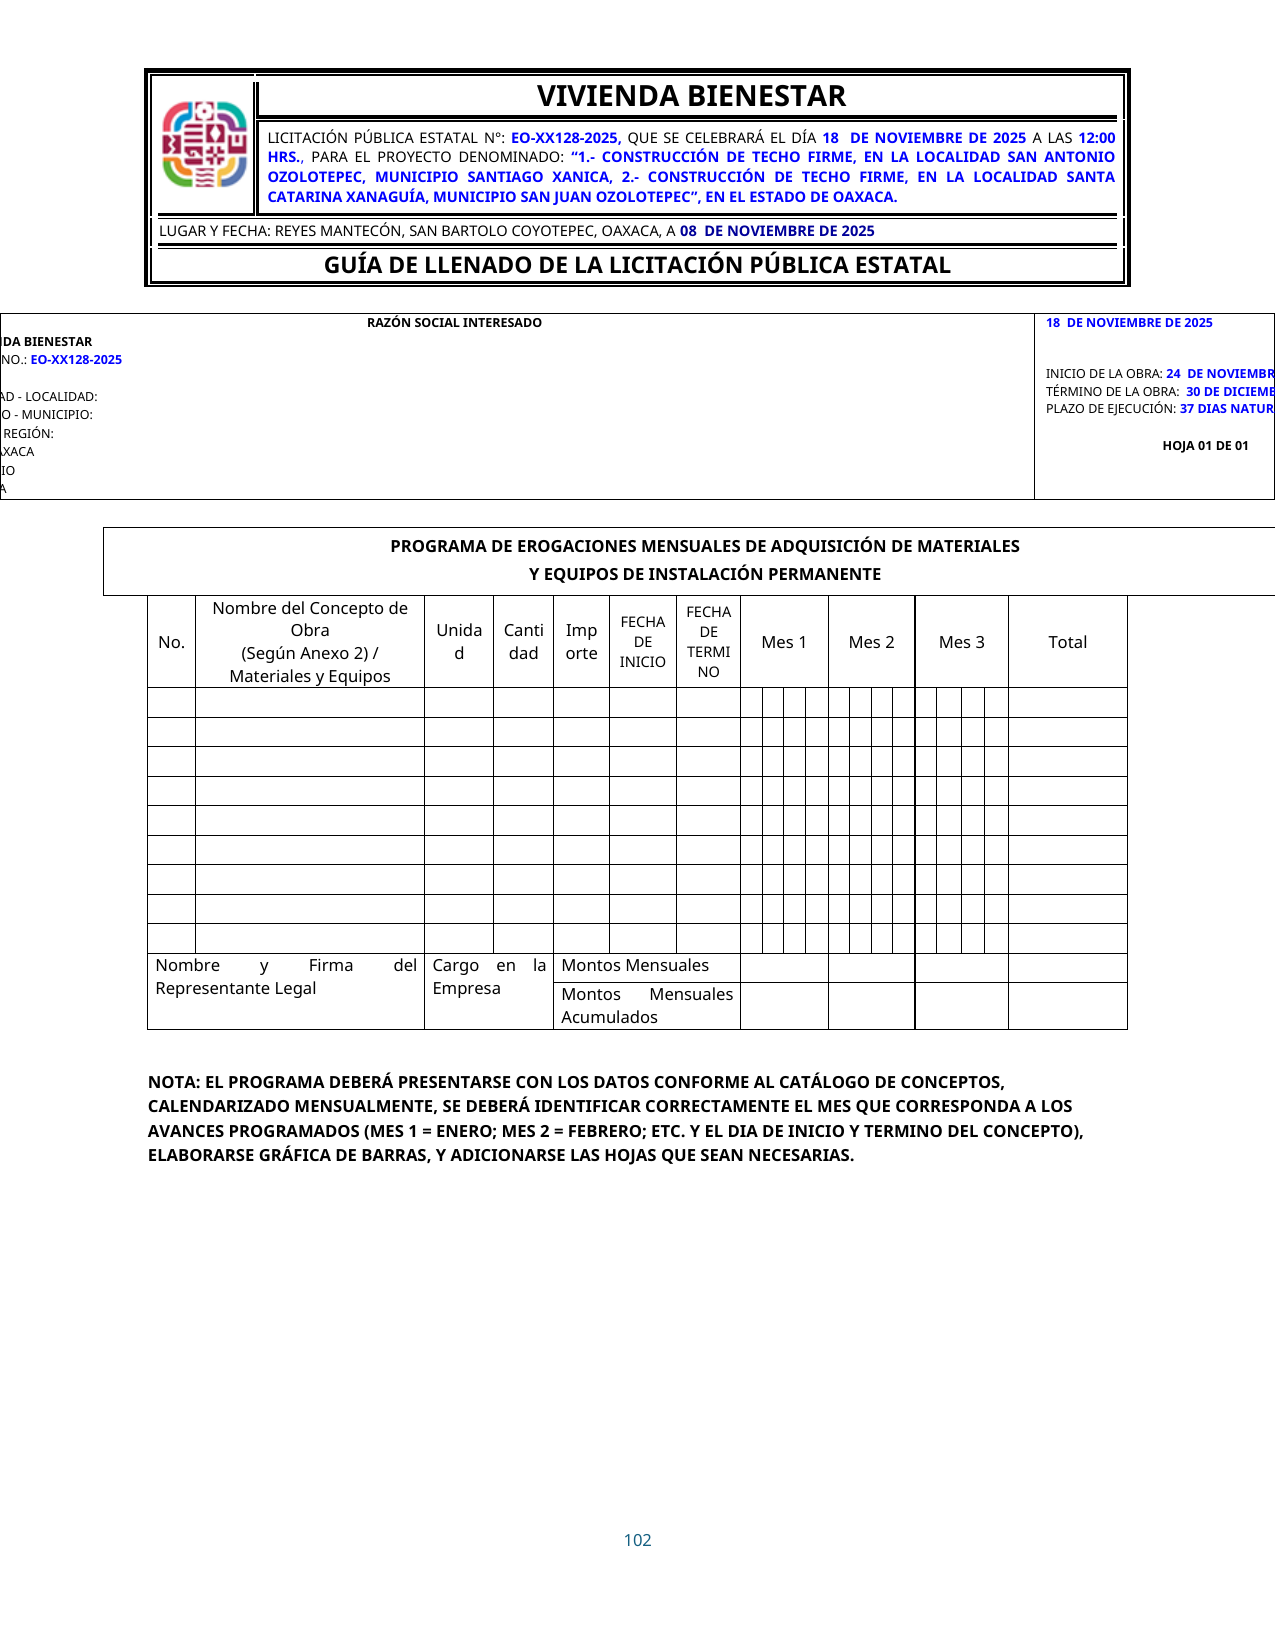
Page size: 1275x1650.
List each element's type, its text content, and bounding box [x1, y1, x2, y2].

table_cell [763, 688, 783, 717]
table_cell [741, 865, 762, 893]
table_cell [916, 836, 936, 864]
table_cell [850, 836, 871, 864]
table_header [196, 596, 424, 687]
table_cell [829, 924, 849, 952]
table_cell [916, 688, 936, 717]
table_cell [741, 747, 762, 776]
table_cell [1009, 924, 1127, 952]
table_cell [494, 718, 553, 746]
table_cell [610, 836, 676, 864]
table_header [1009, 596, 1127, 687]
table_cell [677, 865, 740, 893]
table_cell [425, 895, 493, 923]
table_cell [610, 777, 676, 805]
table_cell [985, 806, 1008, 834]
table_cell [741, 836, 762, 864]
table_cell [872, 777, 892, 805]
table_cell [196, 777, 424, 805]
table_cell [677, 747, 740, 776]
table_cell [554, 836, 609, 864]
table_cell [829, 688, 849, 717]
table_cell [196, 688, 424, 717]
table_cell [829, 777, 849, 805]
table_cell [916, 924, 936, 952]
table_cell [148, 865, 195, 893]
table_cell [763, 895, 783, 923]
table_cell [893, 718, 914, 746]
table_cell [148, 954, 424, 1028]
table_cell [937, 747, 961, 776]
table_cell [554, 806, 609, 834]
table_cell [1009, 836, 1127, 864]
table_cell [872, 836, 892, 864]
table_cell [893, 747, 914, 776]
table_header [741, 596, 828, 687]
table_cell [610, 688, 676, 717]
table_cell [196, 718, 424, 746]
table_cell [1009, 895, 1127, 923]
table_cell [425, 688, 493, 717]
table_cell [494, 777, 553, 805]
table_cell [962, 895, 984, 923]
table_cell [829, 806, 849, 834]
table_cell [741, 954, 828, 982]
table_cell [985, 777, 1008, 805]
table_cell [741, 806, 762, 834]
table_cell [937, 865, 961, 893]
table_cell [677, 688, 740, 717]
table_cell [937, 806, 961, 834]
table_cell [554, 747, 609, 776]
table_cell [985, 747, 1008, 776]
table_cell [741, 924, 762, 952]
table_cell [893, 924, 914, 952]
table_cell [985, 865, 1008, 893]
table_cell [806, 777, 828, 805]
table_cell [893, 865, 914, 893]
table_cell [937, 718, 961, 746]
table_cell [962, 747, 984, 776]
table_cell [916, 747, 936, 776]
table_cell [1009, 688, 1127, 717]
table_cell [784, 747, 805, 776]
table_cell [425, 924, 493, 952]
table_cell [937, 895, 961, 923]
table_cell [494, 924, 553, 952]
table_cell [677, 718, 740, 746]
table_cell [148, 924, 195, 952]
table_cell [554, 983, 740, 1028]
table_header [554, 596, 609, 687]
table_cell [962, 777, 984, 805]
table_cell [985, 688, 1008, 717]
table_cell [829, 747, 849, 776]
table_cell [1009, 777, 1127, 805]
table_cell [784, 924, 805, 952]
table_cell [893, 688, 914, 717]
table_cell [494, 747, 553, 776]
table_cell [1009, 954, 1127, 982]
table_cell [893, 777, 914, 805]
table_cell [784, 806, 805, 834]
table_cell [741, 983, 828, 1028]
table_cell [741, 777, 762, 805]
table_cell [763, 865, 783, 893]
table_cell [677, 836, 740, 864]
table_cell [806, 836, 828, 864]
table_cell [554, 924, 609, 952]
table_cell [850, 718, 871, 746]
text NOTA: EL PROGRAMA DEBERÁ PRESENTARSE CON LOS DATOS CONFORME AL CATÁLOGO DE CONCEPTOS, CALENDARIZADO MENSUALMENTE, SE DEBERÁ IDENTIFICAR CORRECTAMENTE EL MES QUE CORRESPONDA A LOS AVANCES PROGRAMADOS (MES 1 = ENERO; MES 2 = FEBRERO; ETC. Y EL DIA DE INICIO Y TERMINO DEL CONCEPTO), ELABORARSE GRÁFICA DE BARRAS, Y ADICIONARSE LAS HOJAS QUE SEAN NECESARIAS. [148, 1071, 1127, 1167]
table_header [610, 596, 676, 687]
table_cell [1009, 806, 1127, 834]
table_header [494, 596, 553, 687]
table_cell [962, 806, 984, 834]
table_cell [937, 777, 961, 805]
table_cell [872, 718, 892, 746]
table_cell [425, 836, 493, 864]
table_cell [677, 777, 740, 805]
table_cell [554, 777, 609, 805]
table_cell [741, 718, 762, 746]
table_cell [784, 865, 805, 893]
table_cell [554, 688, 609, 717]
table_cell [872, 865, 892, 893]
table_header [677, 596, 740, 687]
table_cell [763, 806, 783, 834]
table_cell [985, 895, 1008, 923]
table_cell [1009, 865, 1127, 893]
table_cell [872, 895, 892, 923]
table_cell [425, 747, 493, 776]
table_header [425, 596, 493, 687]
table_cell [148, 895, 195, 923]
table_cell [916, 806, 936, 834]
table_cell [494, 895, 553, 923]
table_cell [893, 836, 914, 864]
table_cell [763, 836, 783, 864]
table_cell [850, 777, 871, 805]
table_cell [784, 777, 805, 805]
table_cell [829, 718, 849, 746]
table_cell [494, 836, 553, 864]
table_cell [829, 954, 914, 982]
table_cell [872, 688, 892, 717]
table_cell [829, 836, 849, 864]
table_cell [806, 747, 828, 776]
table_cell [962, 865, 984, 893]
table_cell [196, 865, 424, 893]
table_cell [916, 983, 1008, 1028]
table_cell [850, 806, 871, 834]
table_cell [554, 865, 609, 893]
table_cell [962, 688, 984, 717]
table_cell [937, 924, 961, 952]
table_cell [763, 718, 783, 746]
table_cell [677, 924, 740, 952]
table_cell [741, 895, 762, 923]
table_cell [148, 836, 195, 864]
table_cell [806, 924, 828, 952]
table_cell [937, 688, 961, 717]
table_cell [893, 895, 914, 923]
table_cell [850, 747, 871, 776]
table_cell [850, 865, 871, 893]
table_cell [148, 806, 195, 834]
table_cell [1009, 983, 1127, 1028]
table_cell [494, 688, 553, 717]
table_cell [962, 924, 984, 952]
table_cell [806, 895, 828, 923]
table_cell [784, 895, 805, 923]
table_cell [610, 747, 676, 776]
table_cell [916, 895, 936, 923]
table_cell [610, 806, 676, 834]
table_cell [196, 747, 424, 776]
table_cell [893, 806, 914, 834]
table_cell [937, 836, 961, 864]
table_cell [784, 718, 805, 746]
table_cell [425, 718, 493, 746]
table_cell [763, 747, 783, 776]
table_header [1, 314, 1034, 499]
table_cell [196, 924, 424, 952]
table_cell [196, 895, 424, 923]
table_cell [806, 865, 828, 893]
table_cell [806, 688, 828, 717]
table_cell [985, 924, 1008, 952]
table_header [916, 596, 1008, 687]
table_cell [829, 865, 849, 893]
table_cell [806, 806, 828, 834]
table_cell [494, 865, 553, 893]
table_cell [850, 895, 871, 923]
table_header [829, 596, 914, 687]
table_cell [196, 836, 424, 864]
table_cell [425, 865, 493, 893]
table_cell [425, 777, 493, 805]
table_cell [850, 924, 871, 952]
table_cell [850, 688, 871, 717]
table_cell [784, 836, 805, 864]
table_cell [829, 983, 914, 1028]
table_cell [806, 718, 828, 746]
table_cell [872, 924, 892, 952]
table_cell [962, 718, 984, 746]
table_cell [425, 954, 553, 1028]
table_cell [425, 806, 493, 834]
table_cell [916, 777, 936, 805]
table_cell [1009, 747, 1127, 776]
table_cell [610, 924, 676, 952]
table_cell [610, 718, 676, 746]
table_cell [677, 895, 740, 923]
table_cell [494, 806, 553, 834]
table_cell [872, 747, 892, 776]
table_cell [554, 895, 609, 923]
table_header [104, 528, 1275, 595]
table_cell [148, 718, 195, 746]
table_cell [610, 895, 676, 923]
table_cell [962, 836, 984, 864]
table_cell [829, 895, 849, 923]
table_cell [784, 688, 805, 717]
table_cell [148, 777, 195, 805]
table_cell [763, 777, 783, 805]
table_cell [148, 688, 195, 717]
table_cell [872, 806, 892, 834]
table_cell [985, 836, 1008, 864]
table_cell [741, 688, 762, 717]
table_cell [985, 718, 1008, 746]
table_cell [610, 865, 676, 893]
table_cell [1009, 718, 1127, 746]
picture [152, 94, 253, 193]
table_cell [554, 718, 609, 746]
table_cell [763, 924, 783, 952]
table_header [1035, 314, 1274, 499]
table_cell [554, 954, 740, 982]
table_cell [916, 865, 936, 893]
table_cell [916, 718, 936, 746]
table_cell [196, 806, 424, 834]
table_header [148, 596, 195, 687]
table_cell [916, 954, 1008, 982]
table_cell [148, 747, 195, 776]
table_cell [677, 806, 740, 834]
